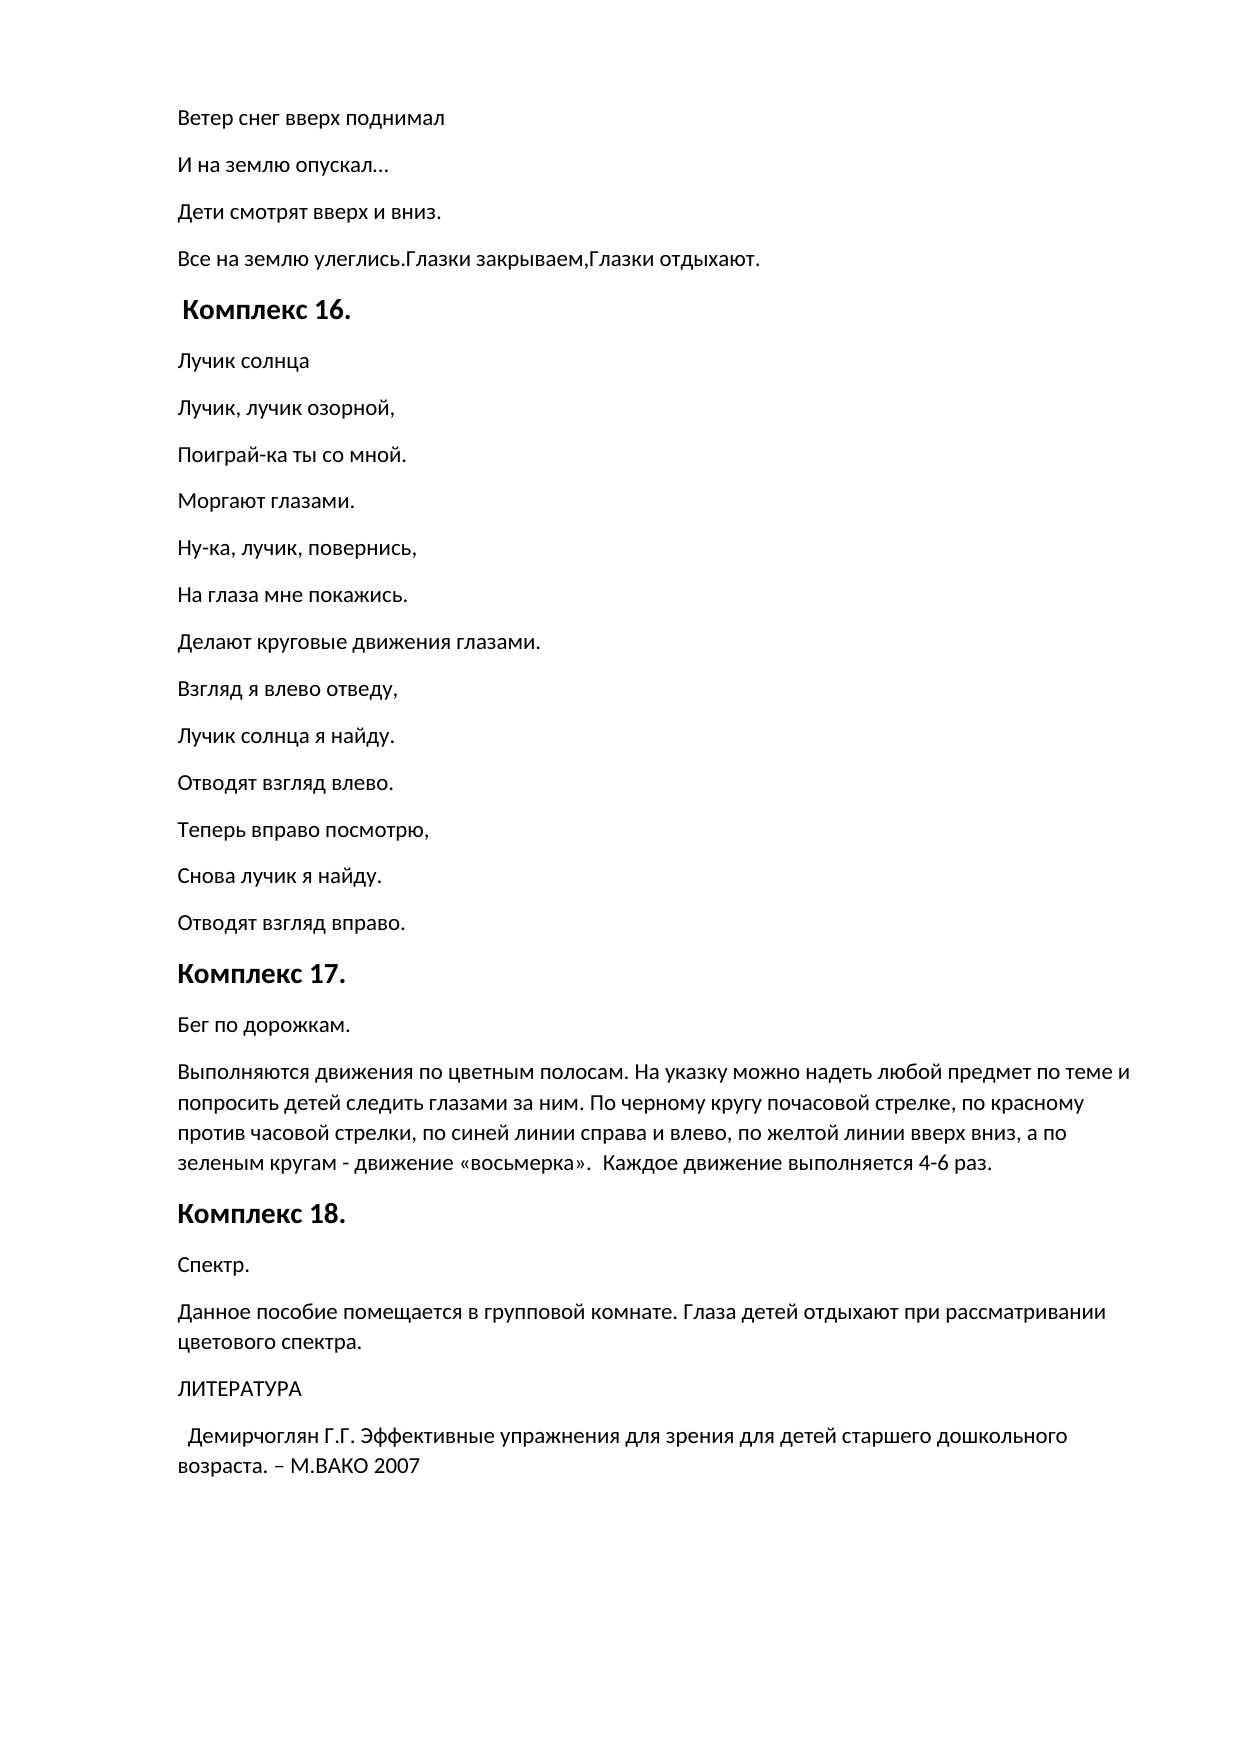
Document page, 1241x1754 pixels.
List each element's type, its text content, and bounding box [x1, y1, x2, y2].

text Теперь вправо посмотрю, [177, 815, 1152, 843]
text Лучик солнца [177, 346, 1152, 374]
text Комплекс 16. [177, 291, 1152, 327]
text Поиграй-ка ты со мной. [177, 440, 1152, 468]
text Лучик солнца я найду. [177, 721, 1152, 749]
text Дети смотрят вверх и вниз. [177, 197, 1152, 225]
text Все на землю улеглись.Глазки закрываем,Глазки отдыхают. [177, 244, 1152, 272]
text Отводят взгляд влево. [177, 768, 1152, 796]
text ЛИТЕРАТУРА [177, 1374, 1152, 1402]
text Моргают глазами. [177, 487, 1152, 515]
text Комплекс 18. [177, 1195, 1152, 1231]
text Бег по дорожкам. [177, 1011, 1152, 1038]
text Выполняются движения по цветным полосам. На указку можно надеть любой предмет по теме и попросить детей следить глазами за ним. По черному кругу почасовой стрелке, по красному против часовой стрелки, по синей линии справа и влево, по желтой линии вверх вниз, а по зеленым кругам - движение «восьмерка». Каждое движение выполняется 4-6 раз. [177, 1057, 1152, 1176]
text Взгляд я влево отведу, [177, 674, 1152, 702]
text И на землю опускал… [177, 150, 1152, 178]
text Отводят взгляд вправо. [177, 908, 1152, 937]
text Снова лучик я найду. [177, 862, 1152, 890]
text Демирчоглян Г.Г. Эффективные упражнения для зрения для детей старшего дошкольного возраста. – М.ВАКО 2007 [177, 1421, 1152, 1479]
text Данное пособие помещается в групповой комнате. Глаза детей отдыхают при рассматривании цветового спектра. [177, 1297, 1152, 1355]
text Ветер снег вверх поднимал [177, 103, 1152, 131]
text Спектр. [177, 1250, 1152, 1278]
text Комплекс 17. [177, 955, 1152, 991]
text На глаза мне покажись. [177, 580, 1152, 608]
text Ну-ка, лучик, повернись, [177, 533, 1152, 562]
text Лучик, лучик озорной, [177, 393, 1152, 421]
text Делают круговые движения глазами. [177, 627, 1152, 655]
